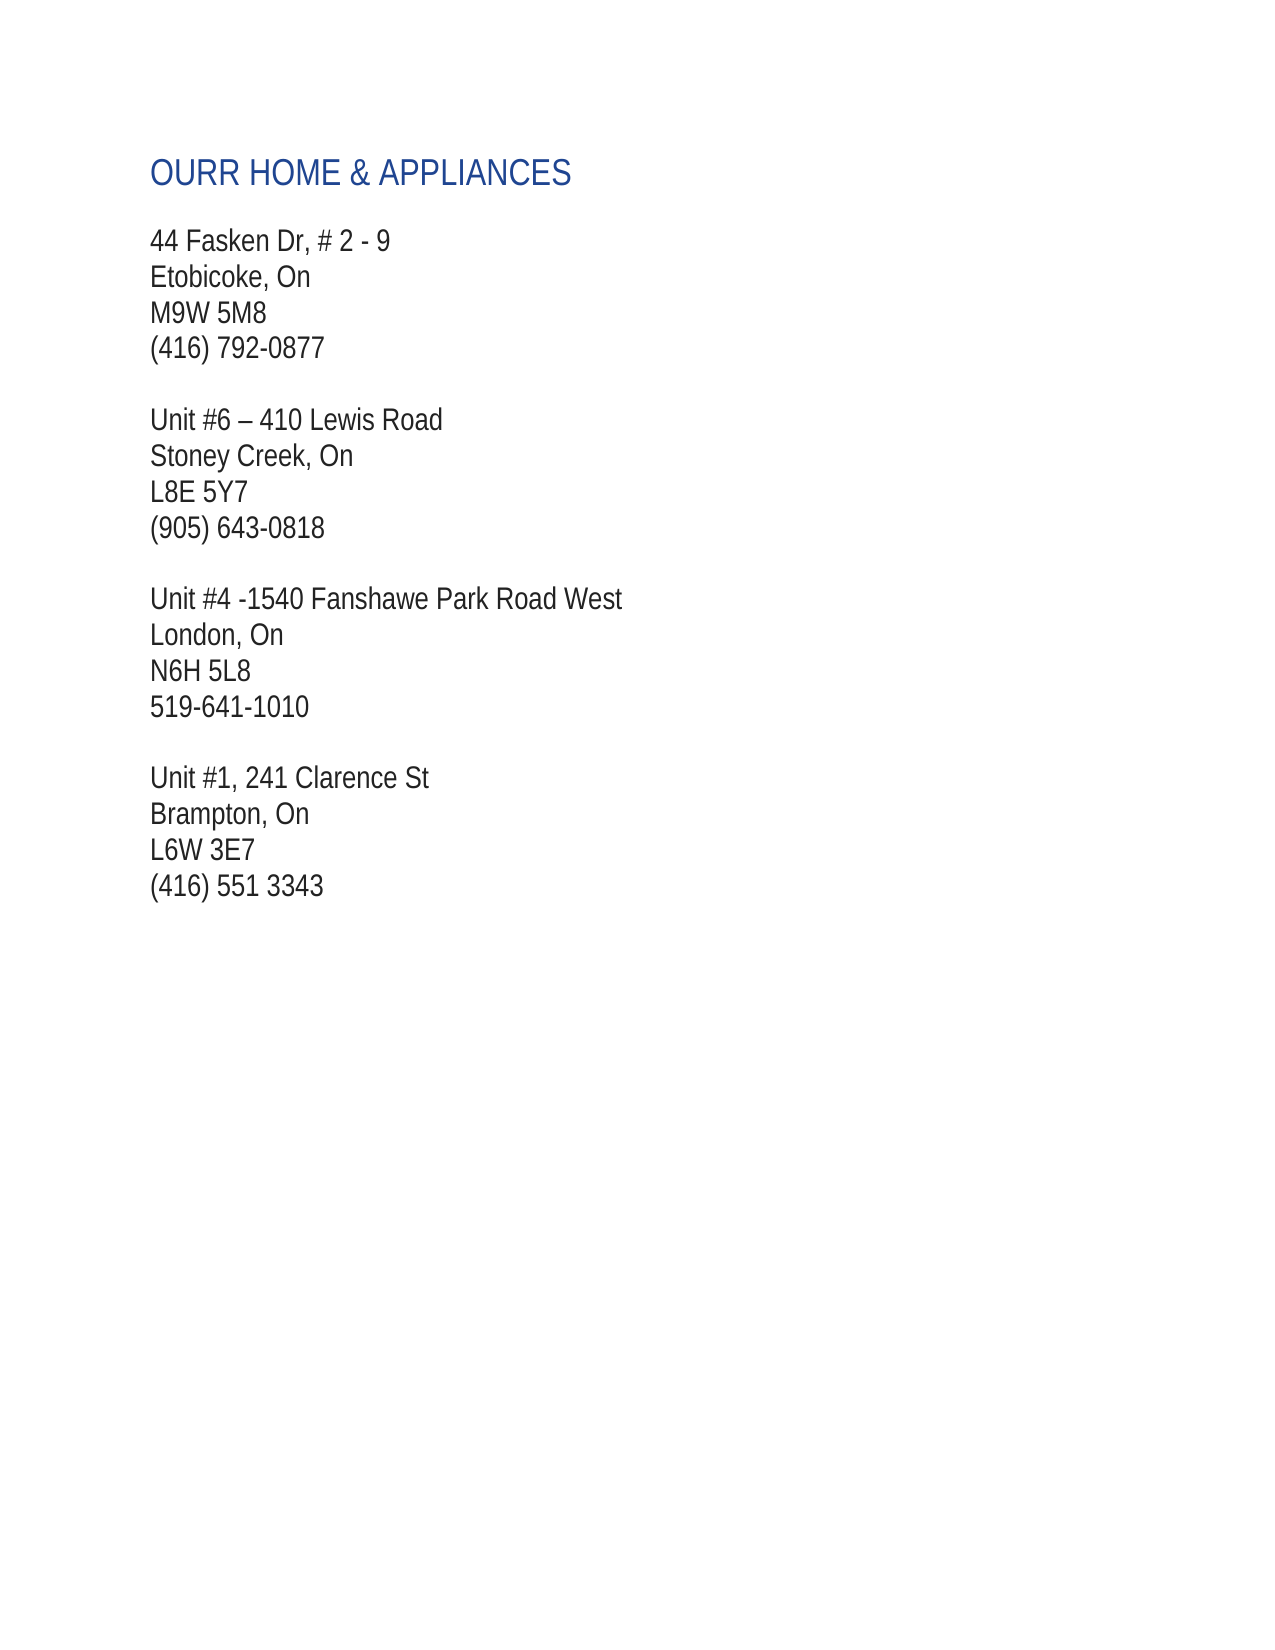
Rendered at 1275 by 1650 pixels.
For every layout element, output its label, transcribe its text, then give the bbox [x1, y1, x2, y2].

text Unit #6 – 410 Lewis Road Stoney Creek, On L8E 5Y7 (905) 643-0818 [150, 401, 1125, 545]
text Unit #1, 241 Clarence St Brampton, On L6W 3E7 (416) 551 3343 [150, 760, 1125, 903]
text OURR HOME & APPLIANCES [150, 150, 1125, 193]
text 44 Fasken Dr, # 2 - 9 Etobicoke, On M9W 5M8 (416) 792-0877 [150, 222, 1125, 366]
text Unit #4 -1540 Fanshawe Park Road West London, On N6H 5L8 519-641-1010 [150, 581, 1125, 724]
